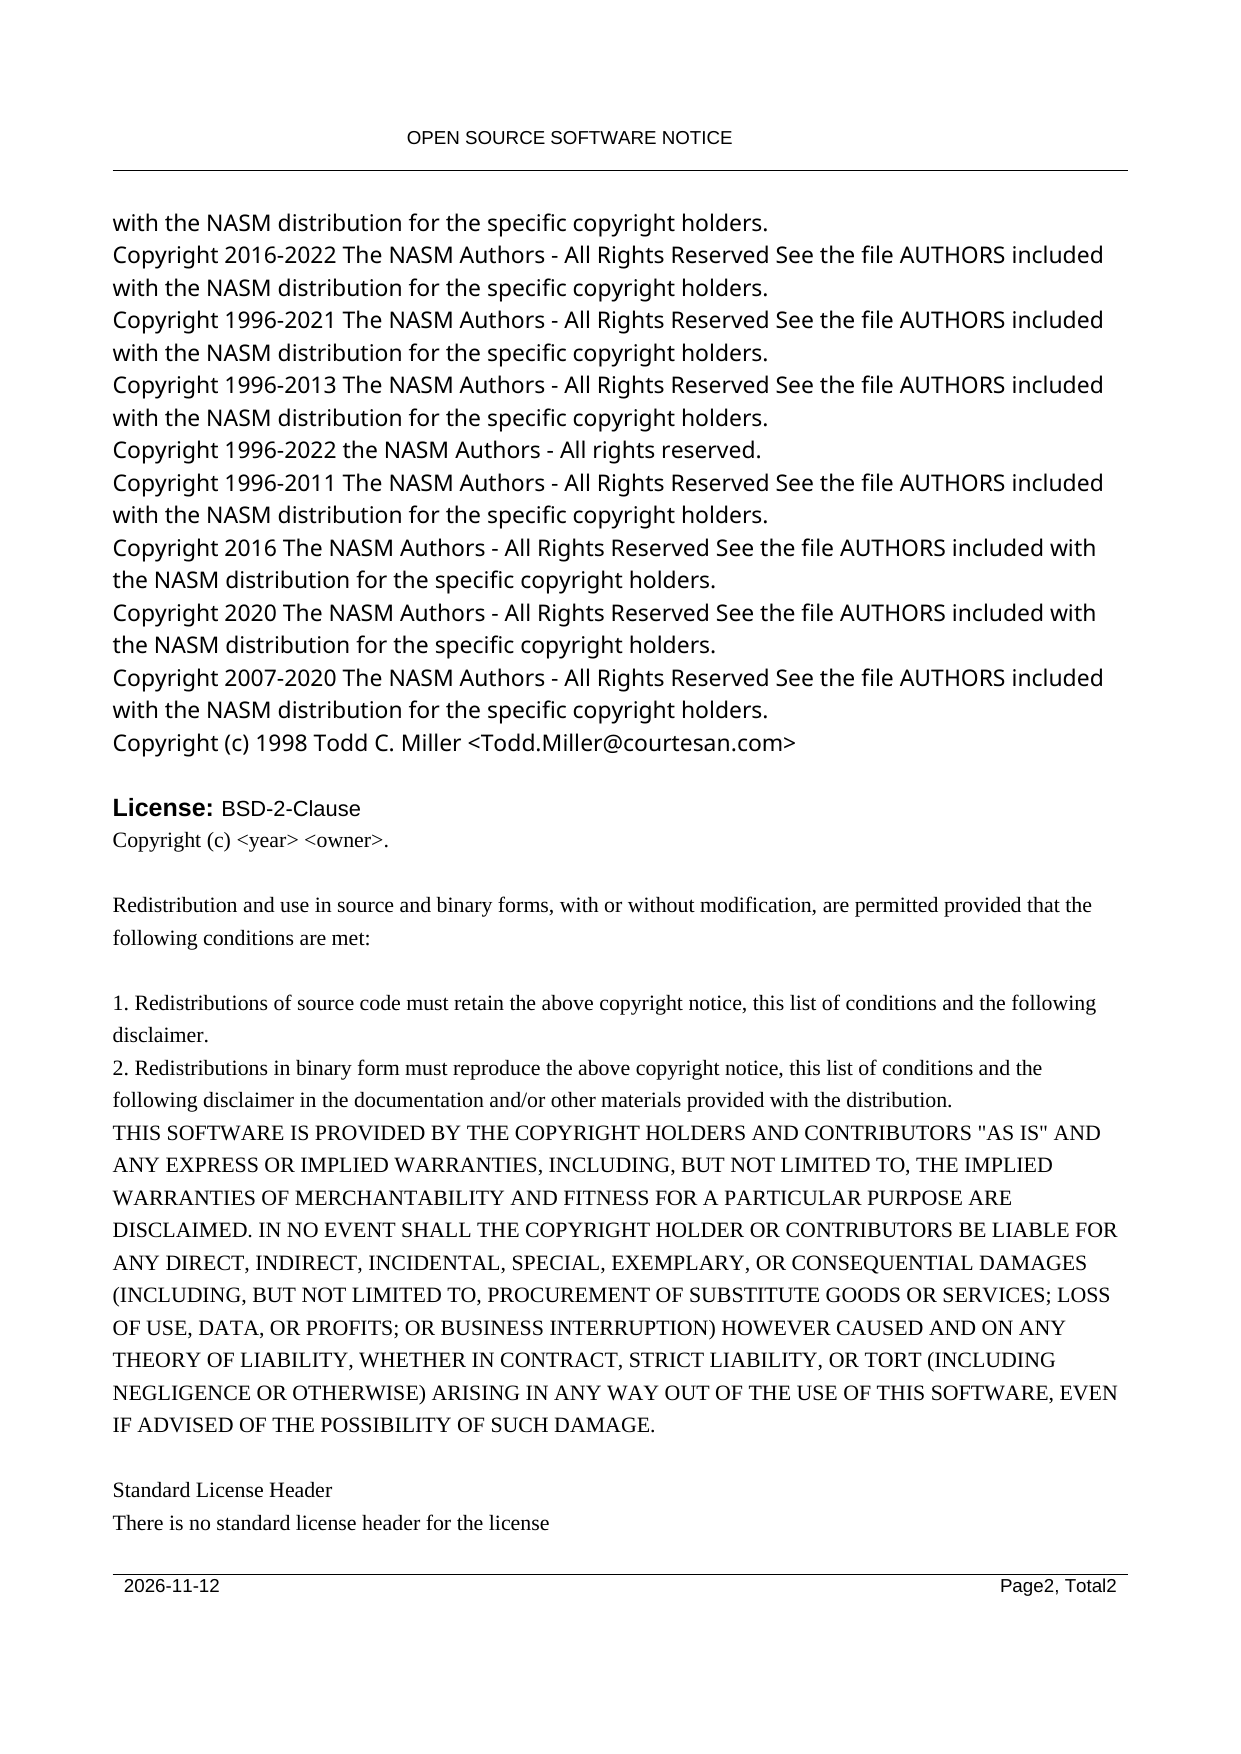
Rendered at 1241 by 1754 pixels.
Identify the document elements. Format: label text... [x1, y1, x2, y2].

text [112, 206, 1128, 791]
text Copyright (c) <year> <owner>. Redistribution and use in source and binary forms, with or without modification, are permitted provided that the following conditions are met: 1. Redistributions of source code must retain the above copyright notice, this list of conditions and the following disclaimer. 2. Redistributions in binary form must reproduce the above copyright notice, this list of conditions and the following disclaimer in the documentation and/or other materials provided with the distribution. THIS SOFTWARE IS PROVIDED BY THE COPYRIGHT HOLDERS AND CONTRIBUTORS "AS IS" AND ANY EXPRESS OR IMPLIED WARRANTIES, INCLUDING, BUT NOT LIMITED TO, THE IMPLIED WARRANTIES OF MERCHANTABILITY AND FITNESS FOR A PARTICULAR PURPOSE ARE DISCLAIMED. IN NO EVENT SHALL THE COPYRIGHT HOLDER OR CONTRIBUTORS BE LIABLE FOR ANY DIRECT, INDIRECT, INCIDENTAL, SPECIAL, EXEMPLARY, OR CONSEQUENTIAL DAMAGES (INCLUDING, BUT NOT LIMITED TO, PROCUREMENT OF SUBSTITUTE GOODS OR SERVICES; LOSS OF USE, DATA, OR PROFITS; OR BUSINESS INTERRUPTION) HOWEVER CAUSED AND ON ANY THEORY OF LIABILITY, WHETHER IN CONTRACT, STRICT LIABILITY, OR TORT (INCLUDING NEGLIGENCE OR OTHERWISE) ARISING IN ANY WAY OUT OF THE USE OF THIS SOFTWARE, EVEN IF ADVISED OF THE POSSIBILITY OF SUCH DAMAGE. Standard License Header There is no standard license header for the license [112, 824, 1128, 1539]
text License: BSD-2-Clause [112, 791, 1128, 824]
